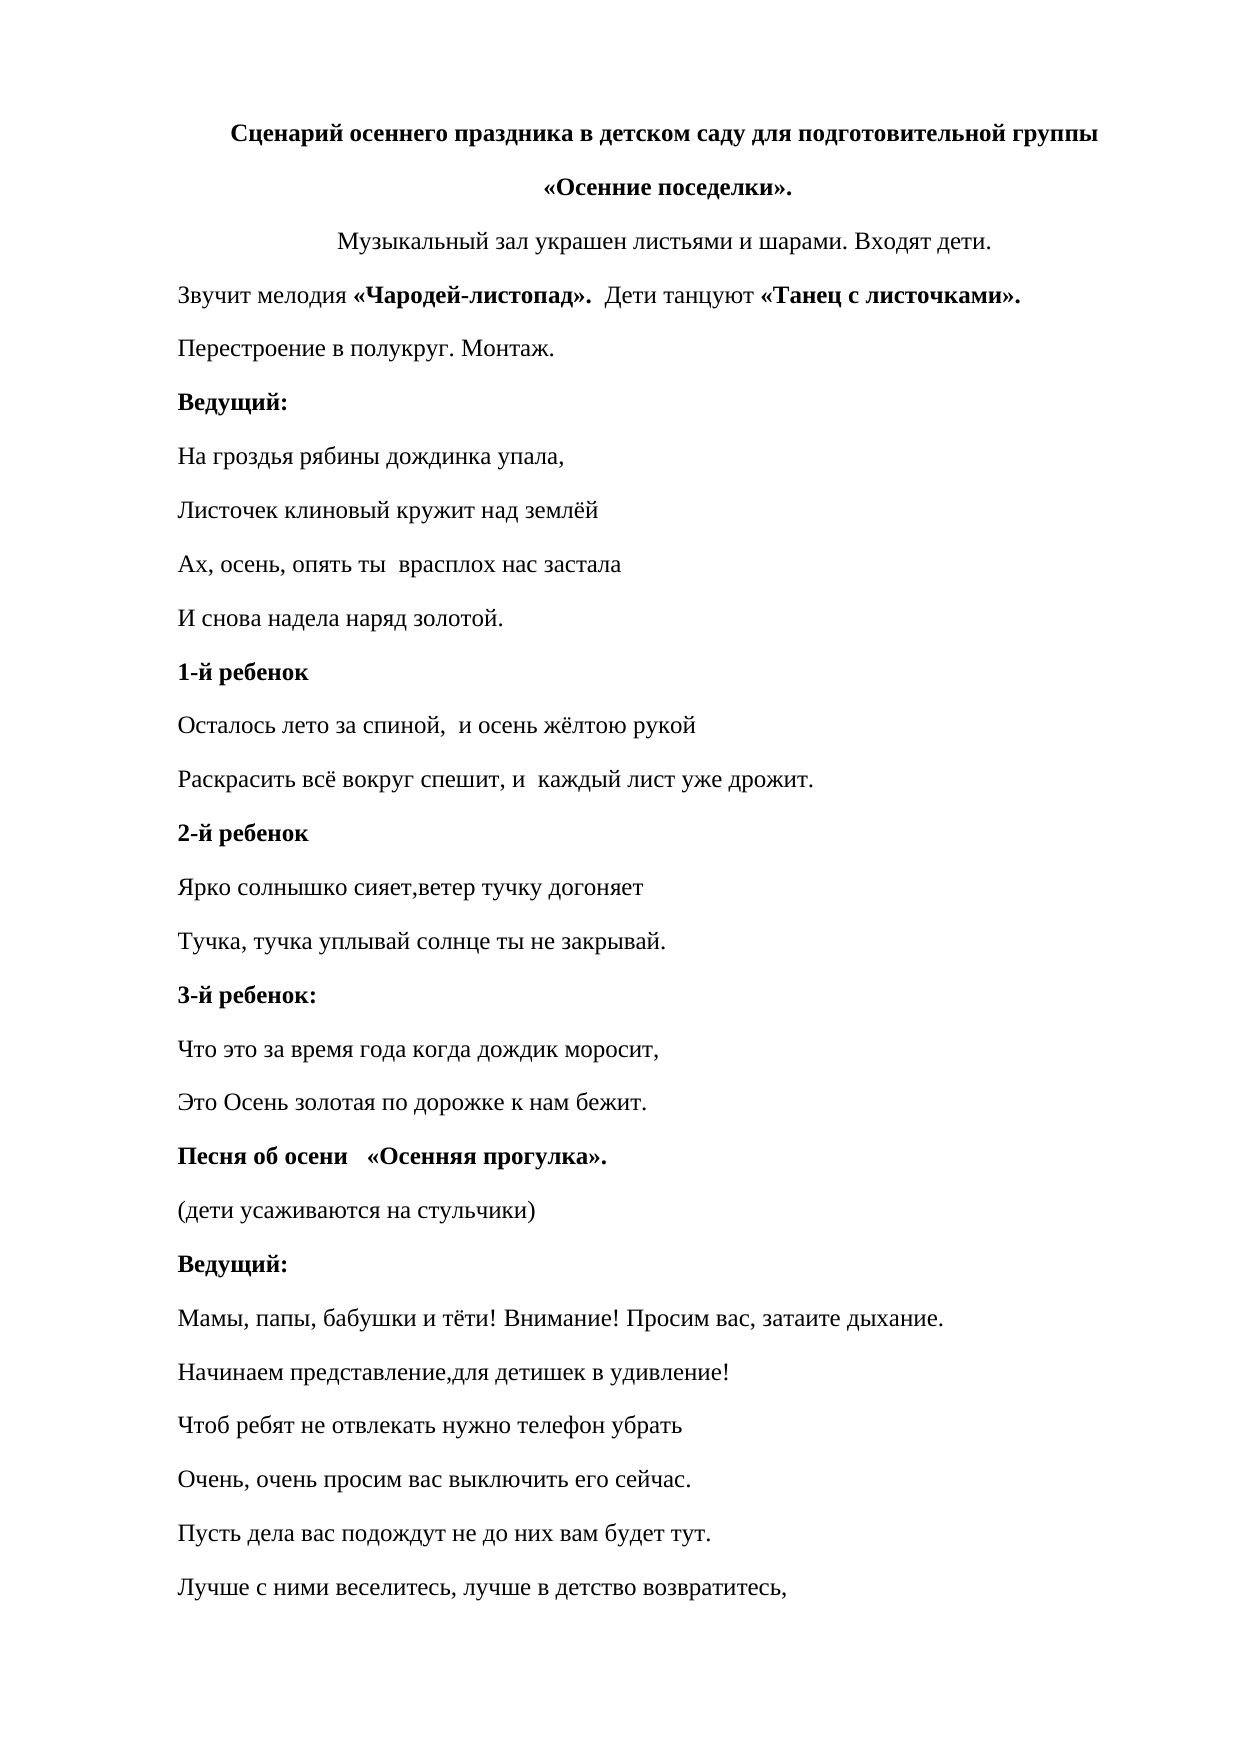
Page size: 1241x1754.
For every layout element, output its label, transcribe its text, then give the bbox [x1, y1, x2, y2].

text Ярко солнышко сияет,ветер тучку догоняет [177, 872, 1152, 901]
text Очень, очень просим вас выключить его сейчас. [177, 1464, 1152, 1493]
text 2-й ребенок [177, 818, 1152, 847]
text Лучше с ними веселитесь, лучше в детство возвратитесь, [177, 1572, 1152, 1601]
text 1-й ребенок [177, 657, 1152, 685]
text «Осенние поседелки». [177, 172, 1152, 201]
text На гроздья рябины дождинка упала, [177, 441, 1152, 470]
text Раскрасить всё вокруг спешит, и каждый лист уже дрожит. [177, 764, 1152, 793]
text Песня об осени «Осенняя прогулка». [177, 1141, 1152, 1170]
text Тучка, тучка уплывай солнце ты не закрывай. [177, 926, 1152, 955]
text Чтоб ребят не отвлекать нужно телефон убрать [177, 1411, 1152, 1439]
text Что это за время года когда дождик моросит, [177, 1034, 1152, 1062]
text Это Осень золотая по дорожке к нам бежит. [177, 1087, 1152, 1116]
text Сценарий осеннего праздника в детском саду для подготовительной группы [177, 118, 1152, 147]
text Ведущий: [177, 1249, 1152, 1278]
text Ведущий: [177, 387, 1152, 416]
text Мамы, папы, бабушки и тёти! Внимание! Просим вас, затаите дыхание. [177, 1303, 1152, 1332]
text Музыкальный зал украшен листьями и шарами. Входят дети. [177, 226, 1152, 254]
text Начинаем представление,для детишек в удивление! [177, 1357, 1152, 1386]
text Листочек клиновый кружит над землёй [177, 495, 1152, 524]
text Ах, осень, опять ты врасплох нас застала [177, 549, 1152, 578]
text Пусть дела вас подождут не до них вам будет тут. [177, 1518, 1152, 1547]
text Перестроение в полукруг. Монтаж. [177, 333, 1152, 362]
text Осталось лето за спиной, и осень жёлтою рукой [177, 711, 1152, 739]
text 3-й ребенок: [177, 980, 1152, 1008]
text И снова надела наряд золотой. [177, 603, 1152, 632]
text Звучит мелодия «Чародей-листопад». Дети танцуют «Танец с листочками». [177, 280, 1152, 308]
text (дети усаживаются на стульчики) [177, 1195, 1152, 1224]
